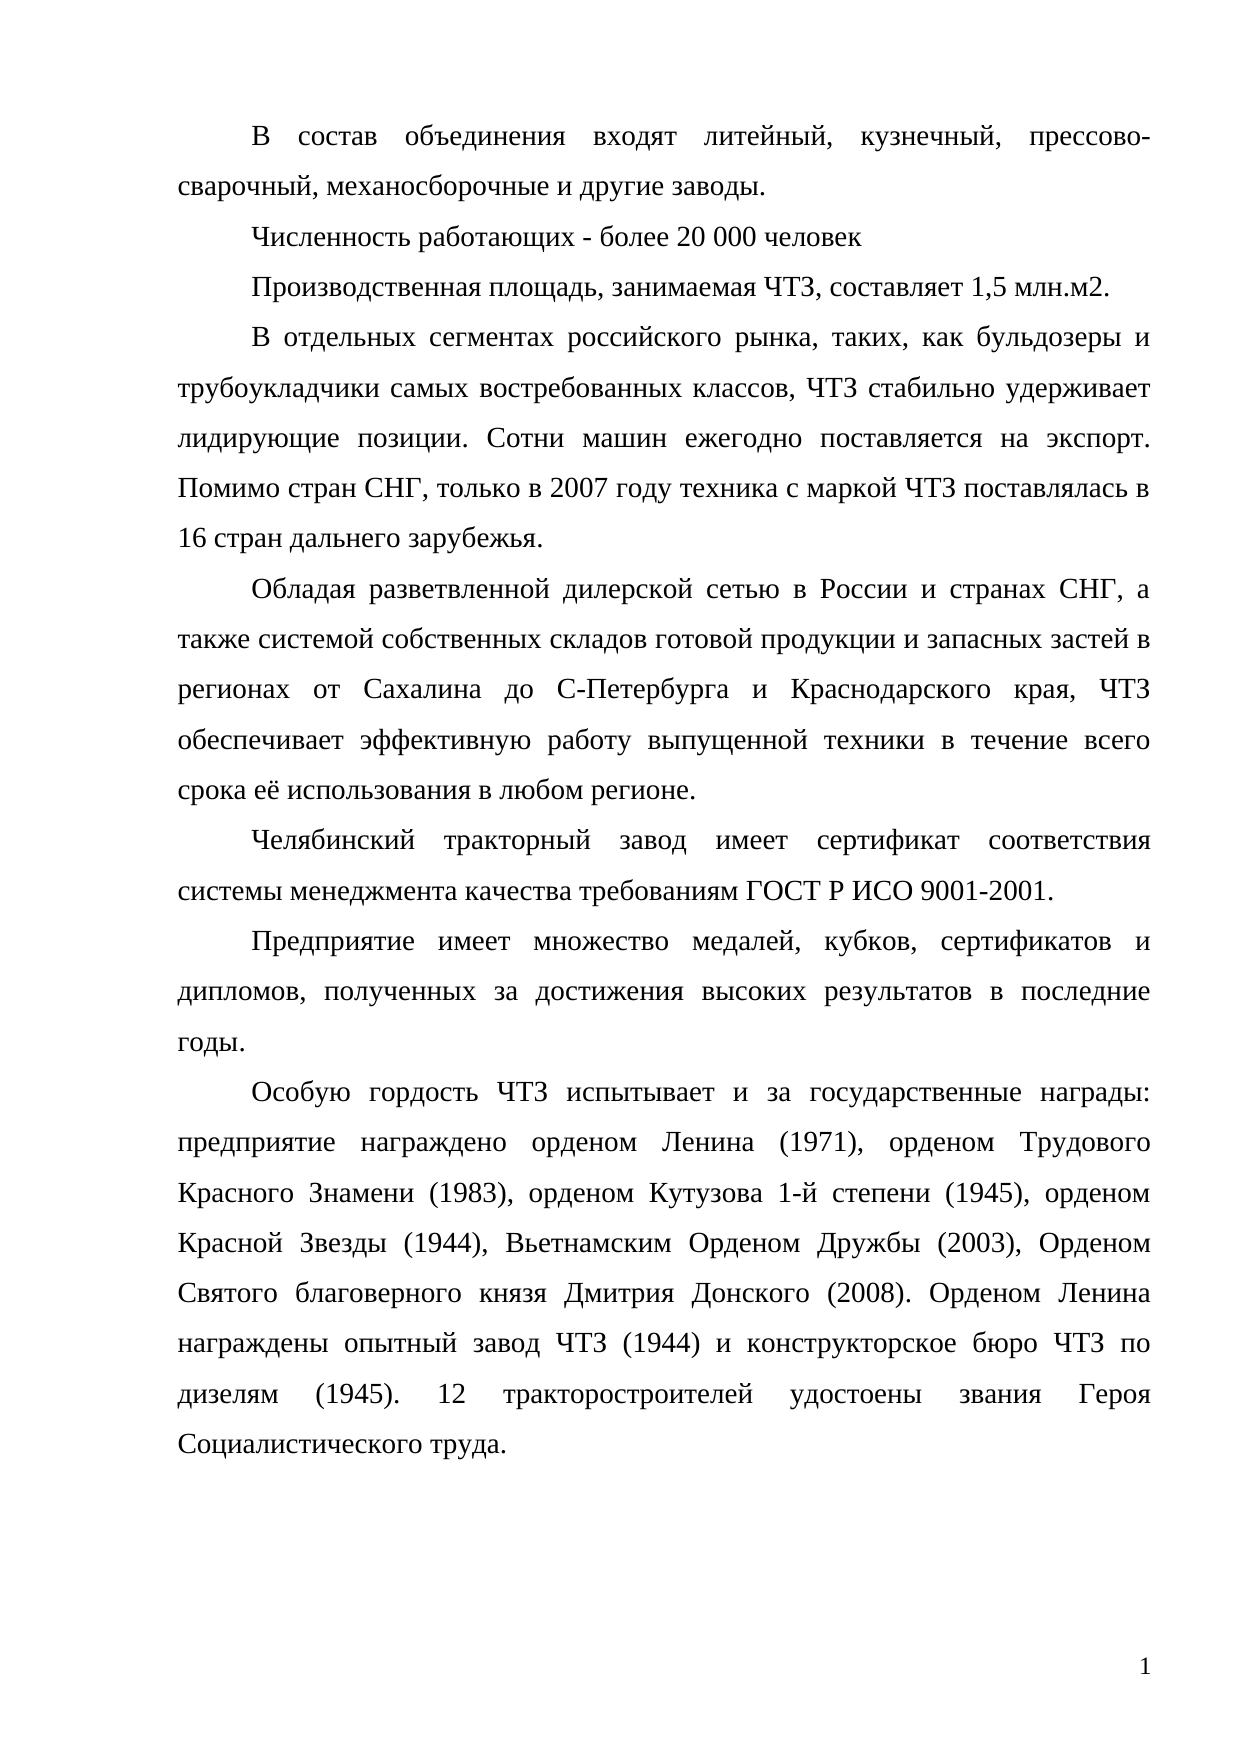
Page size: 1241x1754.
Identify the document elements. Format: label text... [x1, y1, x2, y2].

text Численность работающих - более 20 000 человек [177, 219, 1152, 252]
text Обладая разветвленной дилерской сетью в России и странах СНГ, а также системой собственных складов готовой продукции и запасных застей в регионах от Сахалина до С-Петербурга и Краснодарского края, ЧТЗ обеспечивает эффективную работу выпущенной техники в течение всего срока её использования в любом регионе. [177, 571, 1152, 806]
text Особую гордость ЧТЗ испытывает и за государственные награды: предприятие награждено орденом Ленина (1971), орденом Трудового Красного Знамени (1983), орденом Кутузова 1-й степени (1945), орденом Красной Звезды (1944), Вьетнамским Орденом Дружбы (2003), Орденом Святого благоверного князя Дмитрия Донского (2008). Орденом Ленина награждены опытный завод ЧТЗ (1944) и конструкторское бюро ЧТЗ по дизелям (1945). 12 тракторостроителей удостоены звания Героя Социалистического труда. [177, 1074, 1152, 1460]
text Предприятие имеет множество медалей, кубков, сертификатов и дипломов, полученных за достижения высоких результатов в последние годы. [177, 923, 1152, 1057]
text Челябинский тракторный завод имеет сертификат соответствия системы менеджмента качества требованиям ГОСТ Р ИСО 9001-2001. [177, 822, 1152, 906]
text В отдельных сегментах российского рынка, таких, как бульдозеры и трубоукладчики самых востребованных классов, ЧТЗ стабильно удерживает лидирующие позиции. Сотни машин ежегодно поставляется на экспорт. Помимо стран СНГ, только в 2007 году техника с маркой ЧТЗ поставлялась в 16 стран дальнего зарубежья. [177, 319, 1152, 554]
text Производственная площадь, занимаемая ЧТЗ, составляет 1,5 млн.м2. [177, 269, 1152, 303]
text В состав объединения входят литейный, кузнечный, прессово-сварочный, механосборочные и другие заводы. [177, 118, 1152, 202]
